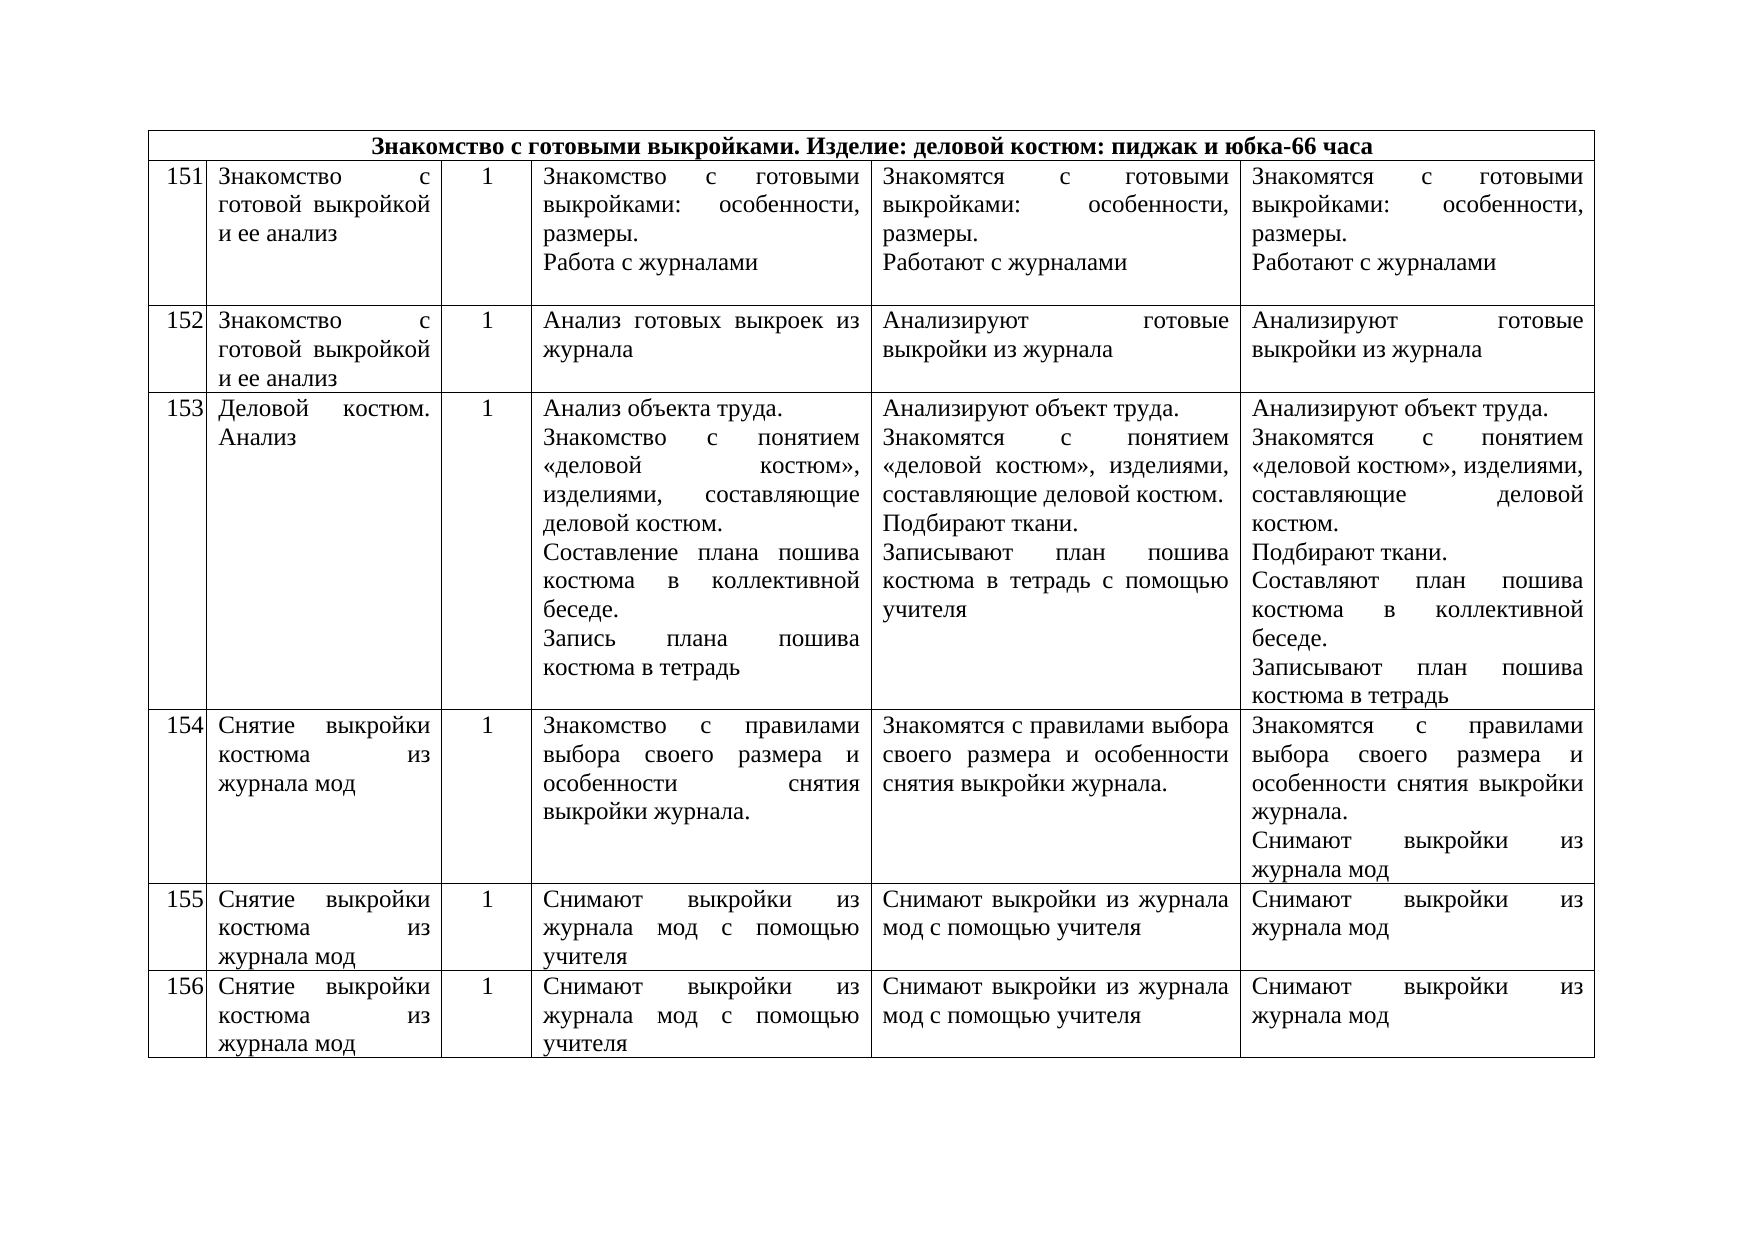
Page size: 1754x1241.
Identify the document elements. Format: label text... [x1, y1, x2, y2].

table_cell Анализируют объект труда. Знакомятся с понятием «деловой костюм», изделиями, составляющие деловой костюм. Подбирают ткани. Записывают план пошива костюма в тетрадь с помощью учителя [872, 393, 1240, 709]
table_cell 154 [149, 710, 206, 883]
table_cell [207, 971, 441, 1057]
table_cell 1 [442, 393, 531, 709]
table_header Знакомство с готовыми выкройками. Изделие: деловой костюм: пиджак и юбка-66 часа [149, 131, 1594, 160]
table_cell Анализируют готовые выкройки из журнала [872, 306, 1240, 392]
table_cell Анализ объекта труда. Знакомство с понятием «деловой костюм», изделиями, составляющие деловой костюм. Составление плана пошива костюма в коллективной беседе. Запись плана пошива костюма в тетрадь [532, 393, 871, 709]
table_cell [872, 971, 1240, 1057]
table_cell Знакомство с готовой выкройкой и ее анализ [207, 306, 441, 392]
table_cell Знакомство с готовой выкройкой и ее анализ [207, 161, 441, 304]
table_cell 1 [442, 971, 531, 1057]
table_cell 156 [149, 971, 206, 1057]
table_cell Знакомство с правилами выбора своего размера и особенности снятия выкройки журнала. [532, 710, 871, 883]
table_cell Анализируют готовые выкройки из журнала [1241, 306, 1594, 392]
table_cell 1 [442, 884, 531, 970]
table_cell Знакомятся с готовыми выкройками: особенности, размеры. Работают с журналами [1241, 161, 1594, 304]
table_cell 153 [149, 393, 206, 709]
table_cell Знакомство с готовыми выкройками: особенности, размеры. Работа с журналами [532, 161, 871, 304]
table_cell Знакомятся с правилами выбора своего размера и особенности снятия выкройки журнала. Снимают выкройки из журнала мод [1241, 710, 1594, 883]
table_cell Снятие выкройки костюма из журнала мод [207, 884, 441, 970]
table_cell Анализируют объект труда. Знакомятся с понятием «деловой костюм», изделиями, составляющие деловой костюм. Подбирают ткани. Составляют план пошива костюма в коллективной беседе. Записывают план пошива костюма в тетрадь [1241, 393, 1594, 709]
table_cell Знакомятся с правилами выбора своего размера и особенности снятия выкройки журнала. [872, 710, 1240, 883]
table_cell Снятие выкройки костюма из журнала мод [207, 710, 441, 883]
table_cell 1 [442, 710, 531, 883]
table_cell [532, 971, 871, 1057]
table_cell Анализ готовых выкроек из журнала [532, 306, 871, 392]
table_cell Снимают выкройки из журнала мод с помощью учителя [872, 884, 1240, 970]
table_cell Снимают выкройки из журнала мод с помощью учителя [532, 884, 871, 970]
table_cell 152 [149, 306, 206, 392]
table_cell 1 [442, 306, 531, 392]
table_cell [1241, 971, 1594, 1057]
table_cell Деловой костюм. Анализ [207, 393, 441, 709]
table_cell 151 [149, 161, 206, 304]
table_cell Снимают выкройки из журнала мод [1241, 884, 1594, 970]
table_cell Знакомятся с готовыми выкройками: особенности, размеры. Работают с журналами [872, 161, 1240, 304]
table_cell 1 [442, 161, 531, 304]
table_cell 155 [149, 884, 206, 970]
